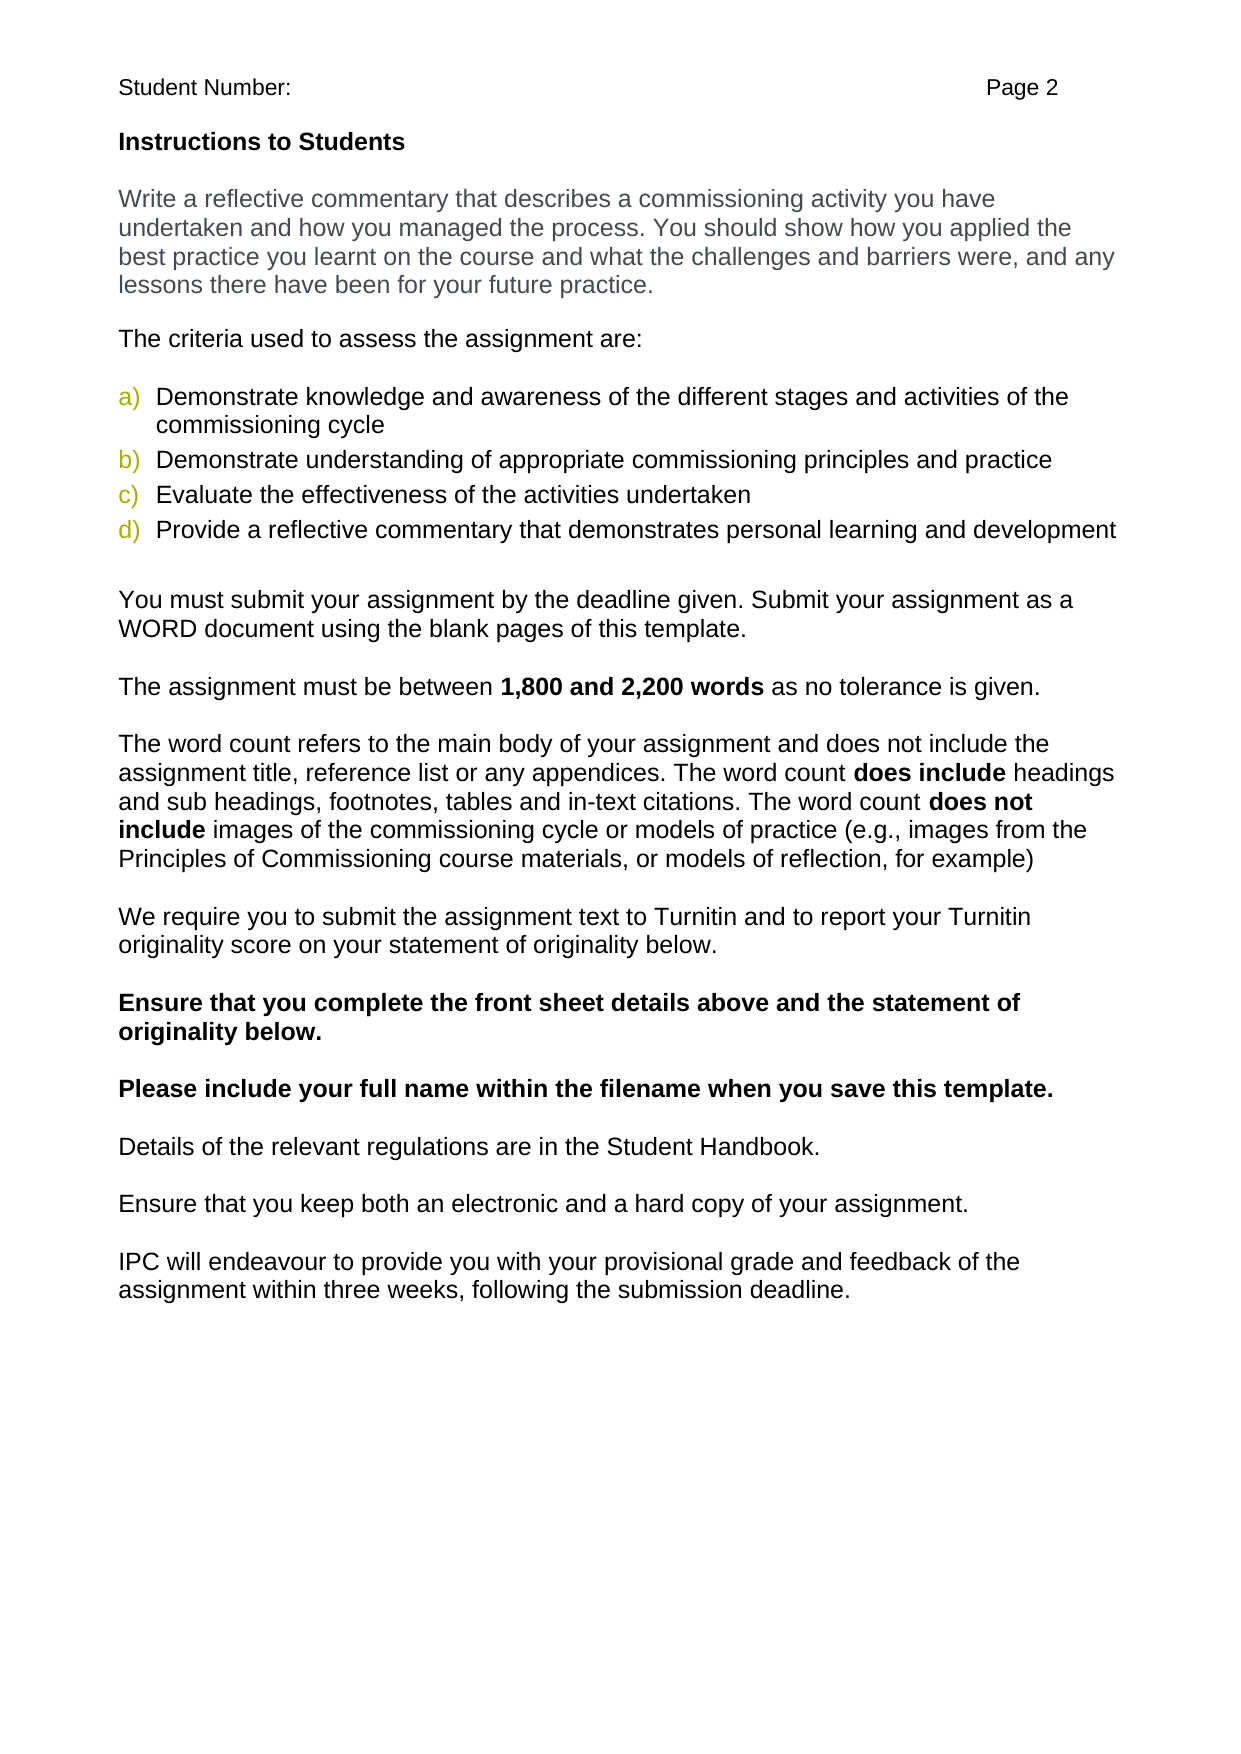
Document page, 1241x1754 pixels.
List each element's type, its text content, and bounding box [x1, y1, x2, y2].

text Instructions to Students [118, 127, 1122, 155]
text The word count refers to the main body of your assignment and does not include the assignment title, reference list or any appendices. The word count does include headings and sub headings, footnotes, tables and in-text citations. The word count does not include images of the commissioning cycle or models of practice (e.g., images from the Principles of Commissioning course materials, or models of reflection, for example) [118, 729, 1122, 873]
list Evaluate the effectiveness of the activities undertaken [118, 480, 1122, 509]
text You must submit your assignment by the deadline given. Submit your assignment as a WORD document using the blank pages of this template. [118, 585, 1122, 643]
list Demonstrate knowledge and awareness of the different stages and activities of the commissioning cycle [118, 382, 1122, 439]
list Demonstrate understanding of appropriate commissioning principles and practice [118, 445, 1122, 474]
text Details of the relevant regulations are in the Student Handbook. [118, 1132, 1122, 1160]
text Ensure that you complete the front sheet details above and the statement of originality below. [118, 988, 1122, 1045]
list Provide a reflective commentary that demonstrates personal learning and development [118, 515, 1122, 544]
text The criteria used to assess the assignment are: [118, 324, 1122, 353]
text Write a reflective commentary that describes a commissioning activity you have undertaken and how you managed the process. You should show how you applied the best practice you learnt on the course and what the challenges and barriers were, and any lessons there have been for your future practice. [118, 184, 1122, 299]
text Please include your full name within the filename when you save this template. [118, 1074, 1122, 1103]
text The assignment must be between 1,800 and 2,200 words as no tolerance is given. [118, 672, 1122, 700]
text IPC will endeavour to provide you with your provisional grade and feedback of the assignment within three weeks, following the submission deadline. [118, 1247, 1122, 1304]
text Ensure that you keep both an electronic and a hard copy of your assignment. [118, 1189, 1122, 1218]
text We require you to submit the assignment text to Turnitin and to report your Turnitin originality score on your statement of originality below. [118, 902, 1122, 959]
